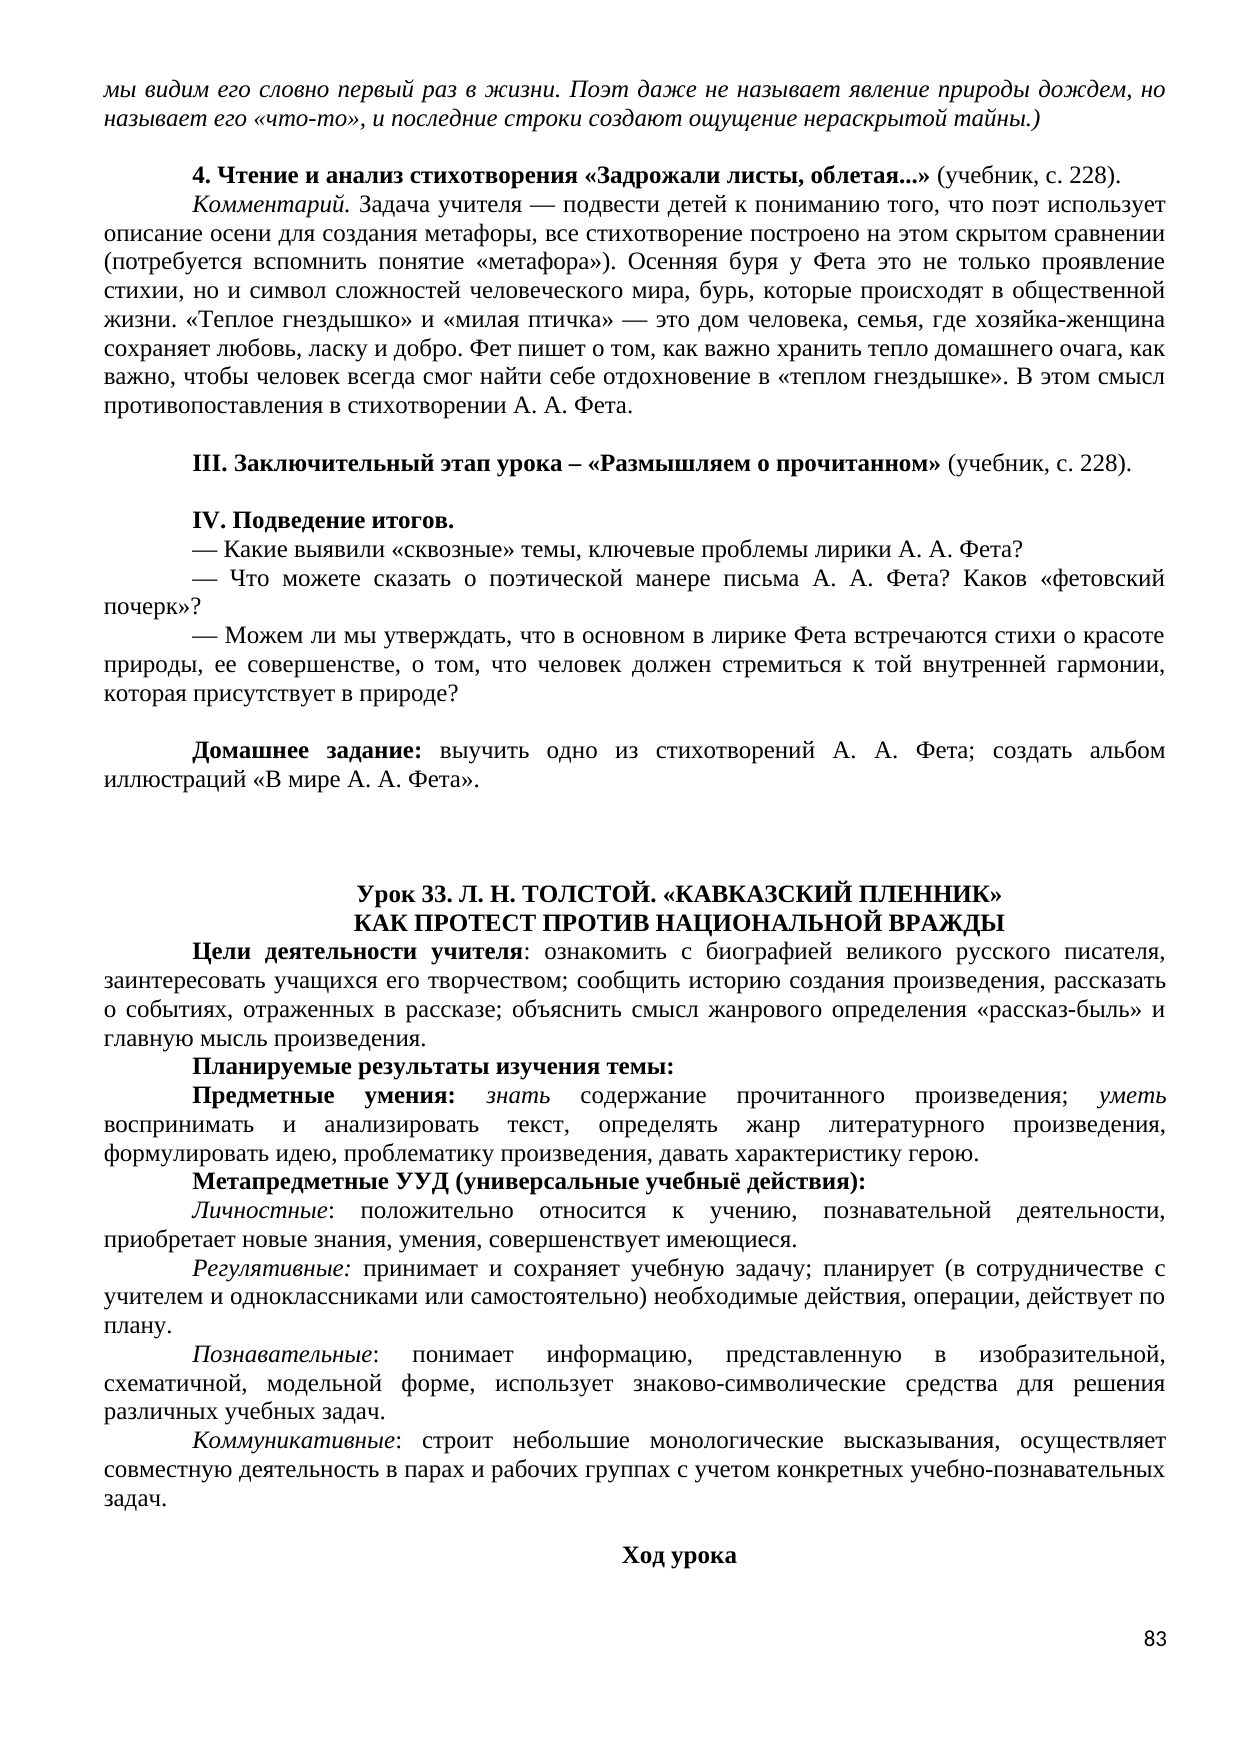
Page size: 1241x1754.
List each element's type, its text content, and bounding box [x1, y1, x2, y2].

text 4. Чтение и анализ стихотворения «Задрожали листы, облетая...» (учебник, с. 228). [103, 160, 1167, 189]
text IV. Подведение итогов. [103, 505, 1167, 534]
text Регулятивные: принимает и сохраняет учебную задачу; планирует (в сотрудничестве с учителем и одноклассниками или самостоятельно) необходимые действия, операции, действует по плану. [103, 1253, 1167, 1339]
text Комментарий. Задача учителя — подвести детей к пониманию того, что поэт использует описание осени для создания метафоры, все стихотворение построено на этом скрытом сравнении (потребуется вспомнить понятие «метафора»). Осенняя буря у Фета это не только проявление стихии, но и символ сложностей человеческого мира, бурь, которые происходят в общественной жизни. «Теплое гнездышко» и «милая птичка» — это дом человека, семья, где хозяйка-женщина сохраняет любовь, ласку и добро. Фет пишет о том, как важно хранить тепло домашнего очага, как важно, чтобы человек всегда смог найти себе отдохновение в «теплом гнездышке». В этом смысл противопоставления в стихотворении А. А. Фета. [103, 189, 1167, 419]
text Метапредметные УУД (универсальные учебныё действия): [103, 1166, 1167, 1195]
text Домашнее задание: выучить одно из стихотворений А. А. Фета; создать альбом иллюстраций «В мире А. А. Фета». [103, 735, 1167, 793]
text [103, 74, 1167, 131]
text — Можем ли мы утверждать, что в основном в лирике Фета встречаются стихи о красоте природы, ее совершенстве, о том, что человек должен стремиться к той внутренней гармонии, которая присутствует в природе? [103, 620, 1167, 706]
text Ход урока [103, 1540, 1167, 1569]
text Коммуникативные: строит небольшие монологические высказывания, осуществляет совместную деятельность в парах и рабочих группах с учетом конкретных учебно-познавательных задач. [103, 1425, 1167, 1511]
text Познавательные: понимает информацию, представленную в изобразительной, схематичной, модельной форме, использует знаково-символические средства для решения различных учебных задач. [103, 1339, 1167, 1425]
text III. Заключительный этап урока – «Размышляем о прочитанном» (учебник, с. 228). [103, 448, 1167, 476]
text — Какие выявили «сквозные» темы, ключевые проблемы лирики А. А. Фета? [103, 534, 1167, 563]
text КАК ПРОТЕСТ ПРОТИВ НАЦИОНАЛЬНОЙ ВРАЖДЫ [103, 908, 1167, 936]
text Личностные: положительно относится к учению, познавательной деятельности, приобретает новые знания, умения, совершенствует имеющиеся. [103, 1195, 1167, 1253]
text — Что можете сказать о поэтической манере письма А. А. Фета? Каков «фетовский почерк»? [103, 563, 1167, 620]
text Предметные умения: знать содержание прочитанного произведения; уметь воспринимать и анализировать текст, определять жанр литературного произведения, формулировать идею, проблематику произведения, давать характеристику герою. [103, 1080, 1167, 1166]
text Урок 33. Л. Н. ТОЛСТОЙ. «КАВКАЗСКИЙ ПЛЕННИК» [103, 879, 1167, 908]
text Цели деятельности учителя: ознакомить с биографией великого русского писателя, заинтересовать учащихся его творчеством; сообщить историю создания произведения, рассказать о событиях, отраженных в рассказе; объяснить смысл жанрового определения «рассказ-быль» и главную мысль произведения. [103, 936, 1167, 1051]
text Планируемые результаты изучения темы: [103, 1051, 1167, 1080]
